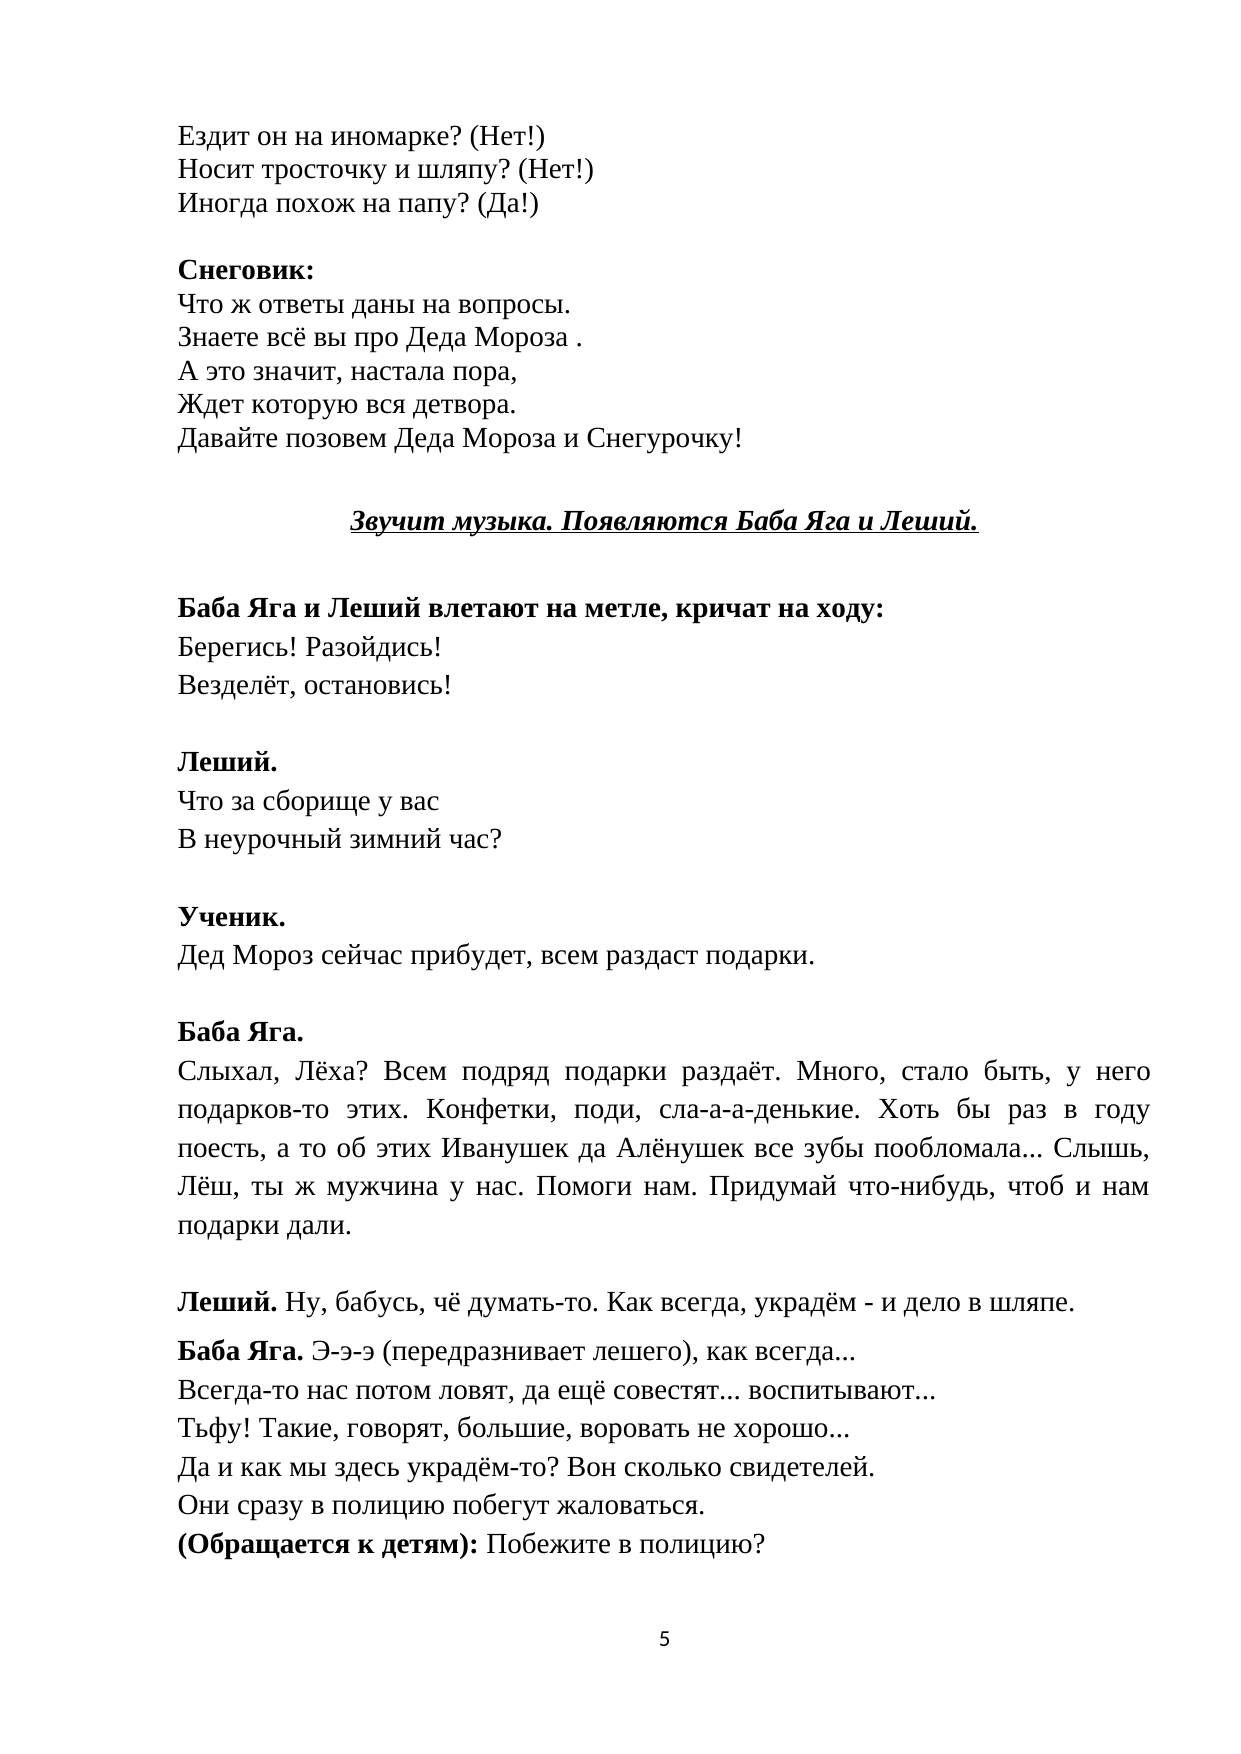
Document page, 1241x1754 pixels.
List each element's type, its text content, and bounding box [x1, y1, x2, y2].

text В неурочный зимний час? [177, 822, 1152, 855]
text Носит тросточку и шляпу? (Нет!) [177, 152, 1152, 185]
text Что за сборище у вас [177, 783, 1152, 817]
text Да и как мы здесь украдём-то? Вон сколько свидетелей. [177, 1449, 1152, 1482]
text Баба Яга. [177, 976, 1152, 1048]
text Берегись! Разойдись! [177, 629, 1152, 662]
text Ждет которую вся детвора. [177, 386, 1152, 420]
text Ездит он на иномарке? (Нет!) [177, 118, 1152, 152]
text Ученик. [177, 899, 1152, 932]
text (Обращается к детям): Побежите в полицию? [177, 1526, 1152, 1559]
text Леший. Ну, бабусь, чё думать-то. Как всегда, украдём - и дело в шляпе. [177, 1284, 1152, 1318]
text Снеговик: [177, 252, 1152, 286]
text Везделёт, остановись! [177, 667, 1152, 701]
text Баба Яга и Леший влетают на метле, кричат на ходу: [177, 552, 1152, 624]
text Тьфу! Такие, говорят, большие, воровать не хорошо... [177, 1410, 1152, 1444]
text Всегда-то нас потом ловят, да ещё совестят... воспитывают... [177, 1372, 1152, 1405]
text Что ж ответы даны на вопросы. [177, 286, 1152, 319]
text Баба Яга. Э-э-э (передразнивает лешего), как всегда... [177, 1333, 1152, 1367]
text А это значит, настала пора, [177, 353, 1152, 386]
text Дед Мороз сейчас прибудет, всем раздаст подарки. [177, 937, 1152, 971]
text Знаете всё вы про Деда Мороза . [177, 319, 1152, 353]
text Они сразу в полицию побегут жаловаться. [177, 1487, 1152, 1521]
text Леший. [177, 744, 1152, 778]
text Слыхал, Лёха? Всем подряд подарки раздаёт. Много, стало быть, у него подарков-то этих. Конфетки, поди, сла-а-а-денькие. Хоть бы раз в году поесть, а то об этих Иванушек да Алёнушек все зубы пообломала... Слышь, Лёш, ты ж мужчина у нас. Помоги нам. Придумай что-нибудь, чтоб и нам подарки дали. [177, 1053, 1152, 1241]
text Иногда похож на папу? (Да!) [177, 185, 1152, 219]
text Давайте позовем Деда Мороза и Снегурочку! [177, 420, 1152, 453]
text Звучит музыка. Появляются Баба Яга и Леший. [177, 503, 1152, 536]
